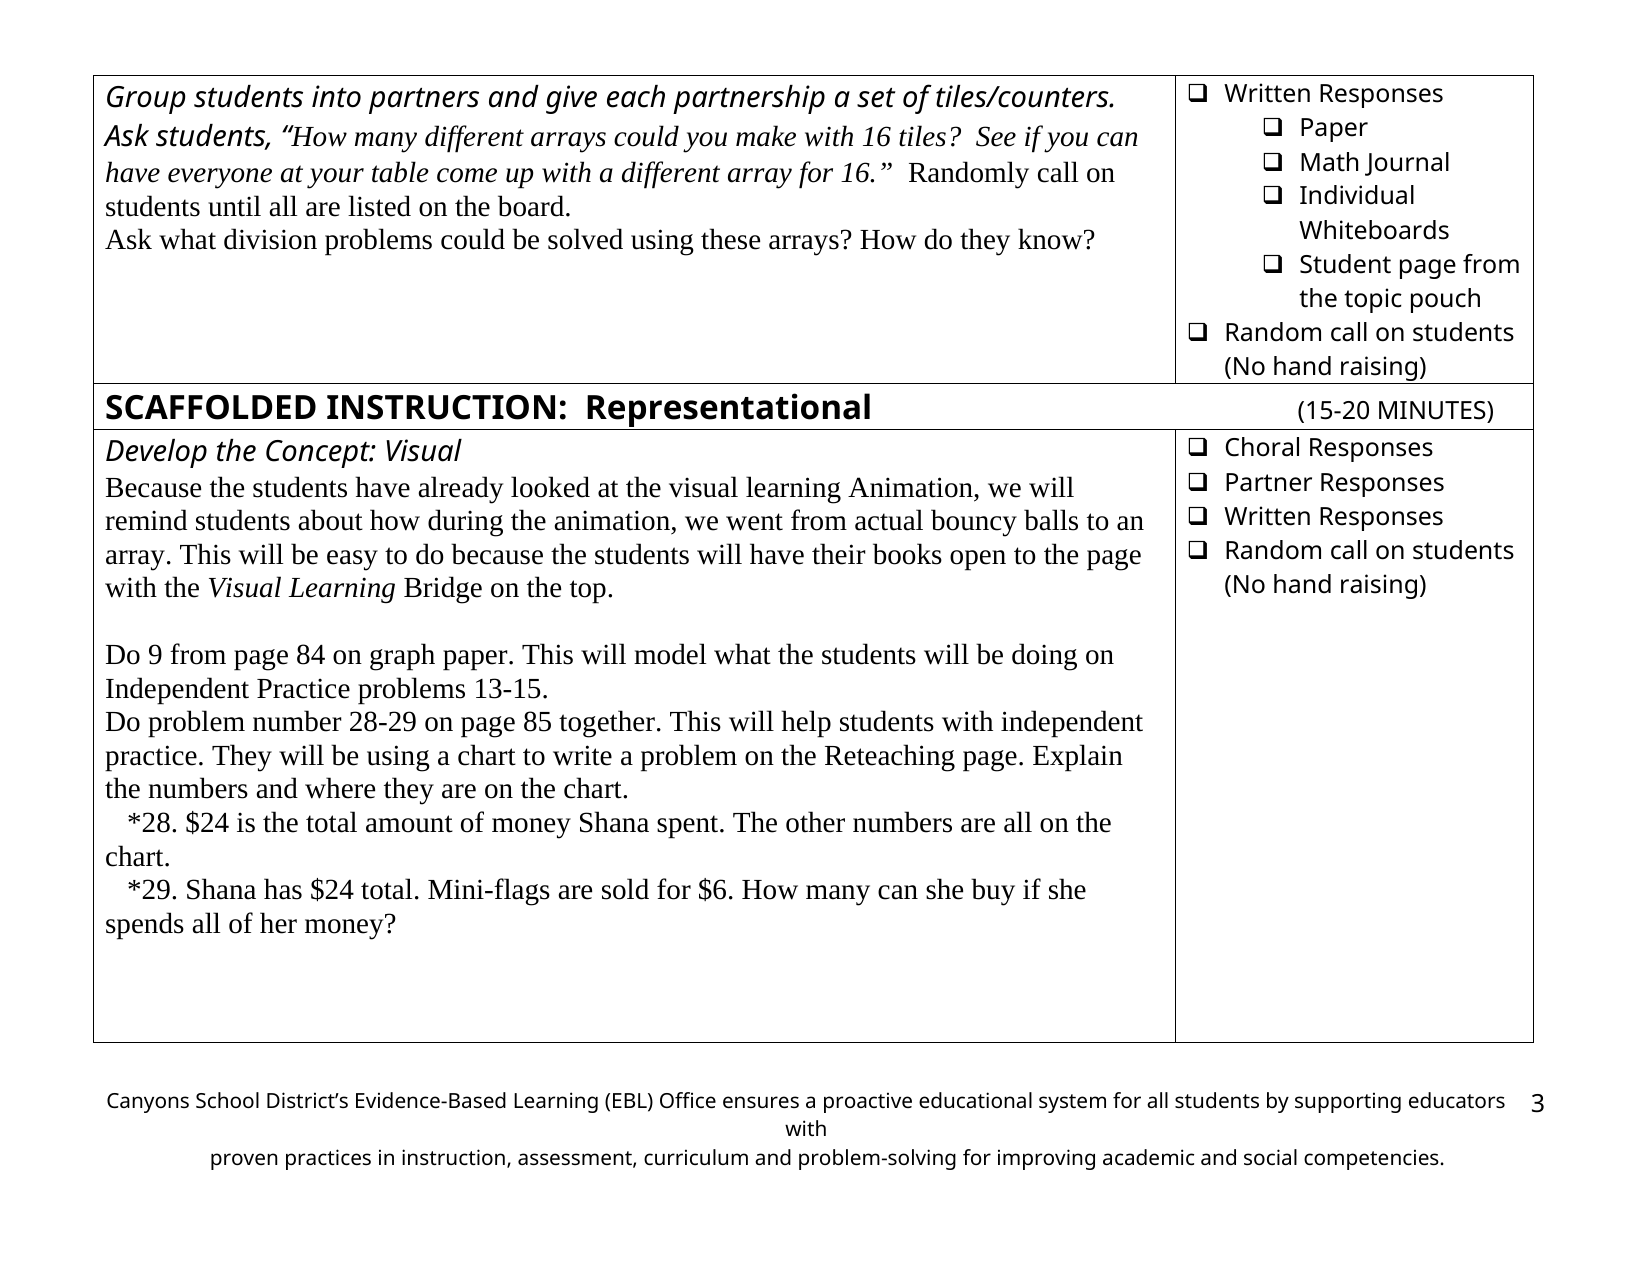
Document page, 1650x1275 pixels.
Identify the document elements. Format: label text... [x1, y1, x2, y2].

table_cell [94, 76, 1175, 383]
table_cell Develop the Concept: Visual Because the students have already looked at the visual learning Animation, we will remind students about how during the animation, we went from actual bouncy balls to an array. This will be easy to do because the students will have their books open to the page with the Visual Learning Bridge on the top. Do 9 from page 84 on graph paper. This will model what the students will be doing on Independent Practice problems 13-15. Do problem number 28-29 on page 85 together. This will help students with independent practice. They will be using a chart to write a problem on the Reteaching page. Explain the numbers and where they are on the chart. *28. $24 is the total amount of money Shana spent. The other numbers are all on the chart. *29. Shana has $24 total. Mini-flags are sold for $6. How many can she buy if she spends all of her money? [94, 430, 1175, 1042]
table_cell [1176, 76, 1533, 383]
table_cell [1176, 430, 1533, 1042]
table_cell SCAFFOLDED INSTRUCTION: Representational (15-20 MINUTES) [94, 384, 1533, 429]
